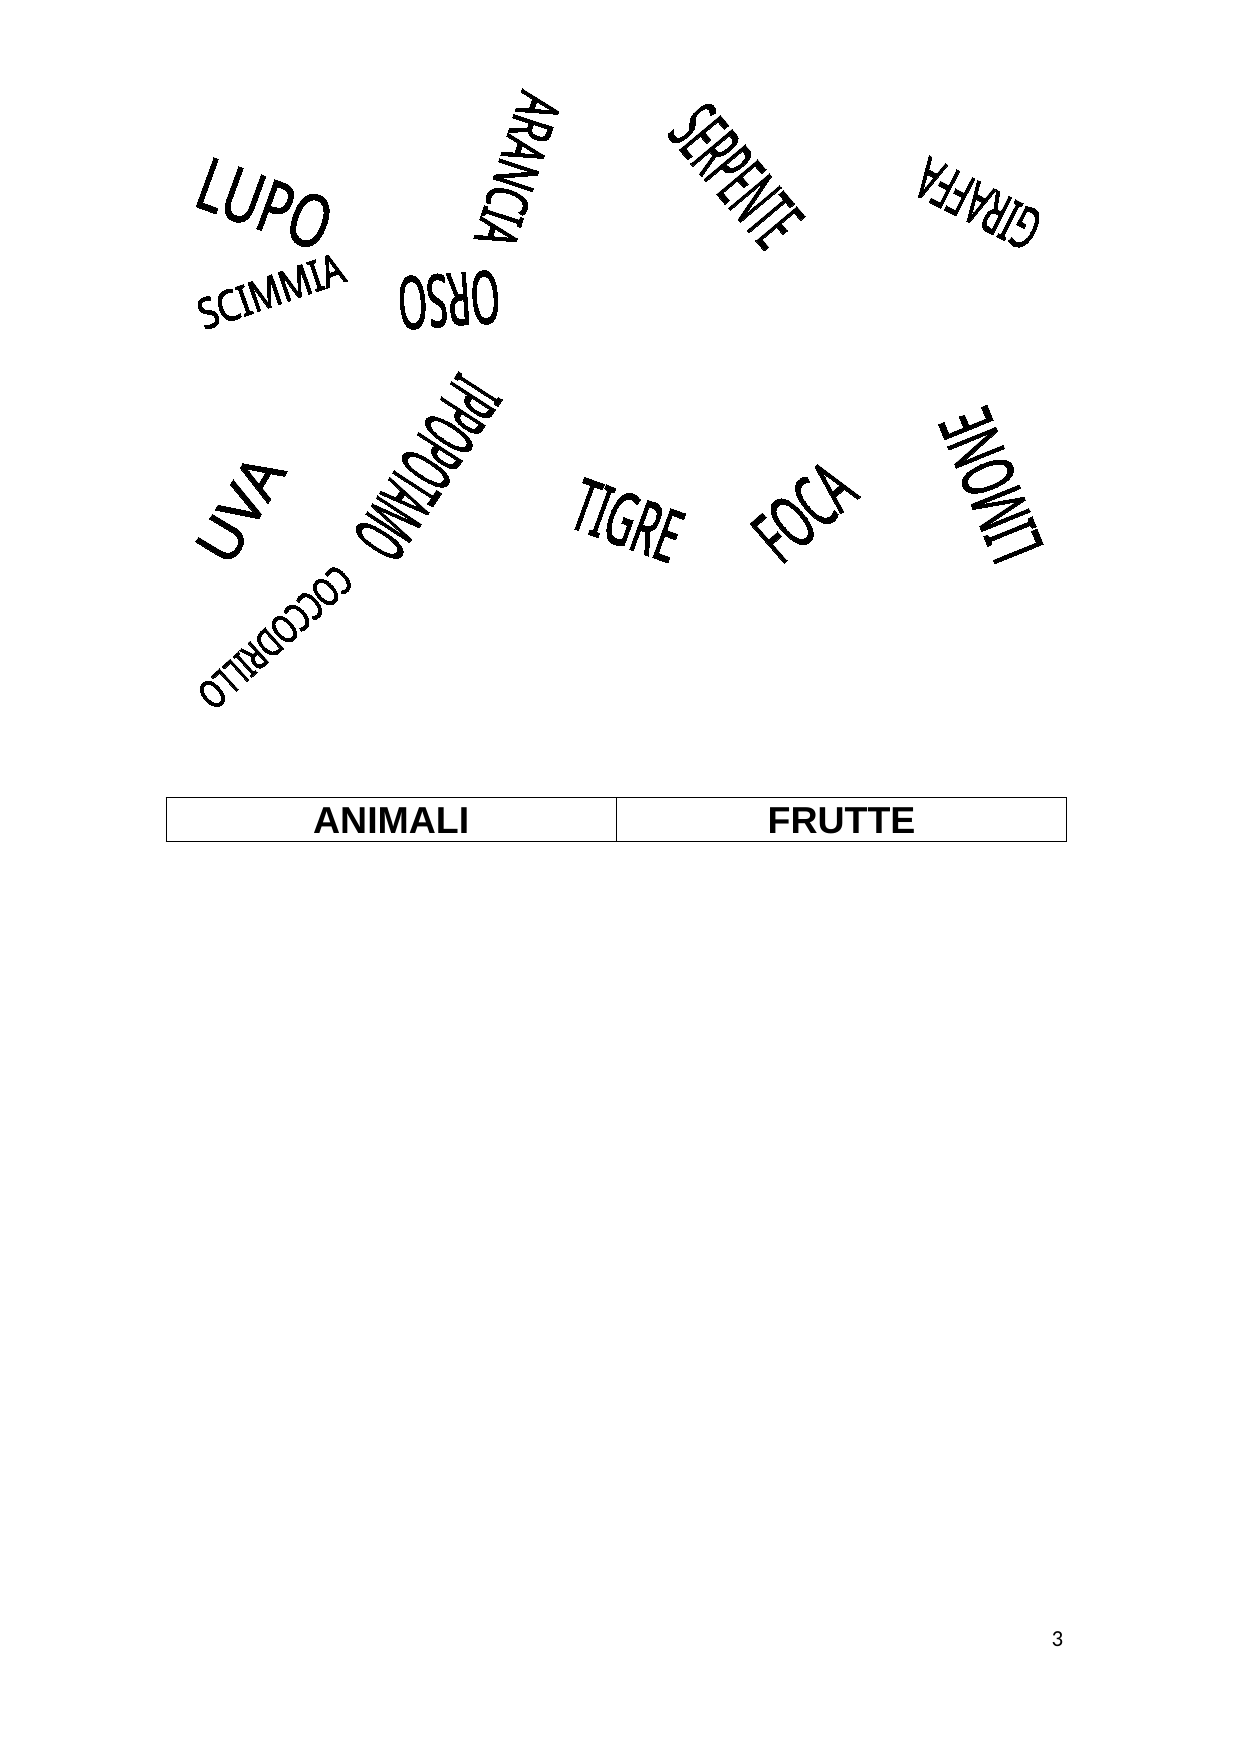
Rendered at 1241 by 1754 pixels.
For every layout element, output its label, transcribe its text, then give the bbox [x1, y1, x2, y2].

table_header FRUTTE [617, 798, 1066, 841]
table_header ANIMALI [167, 798, 616, 841]
